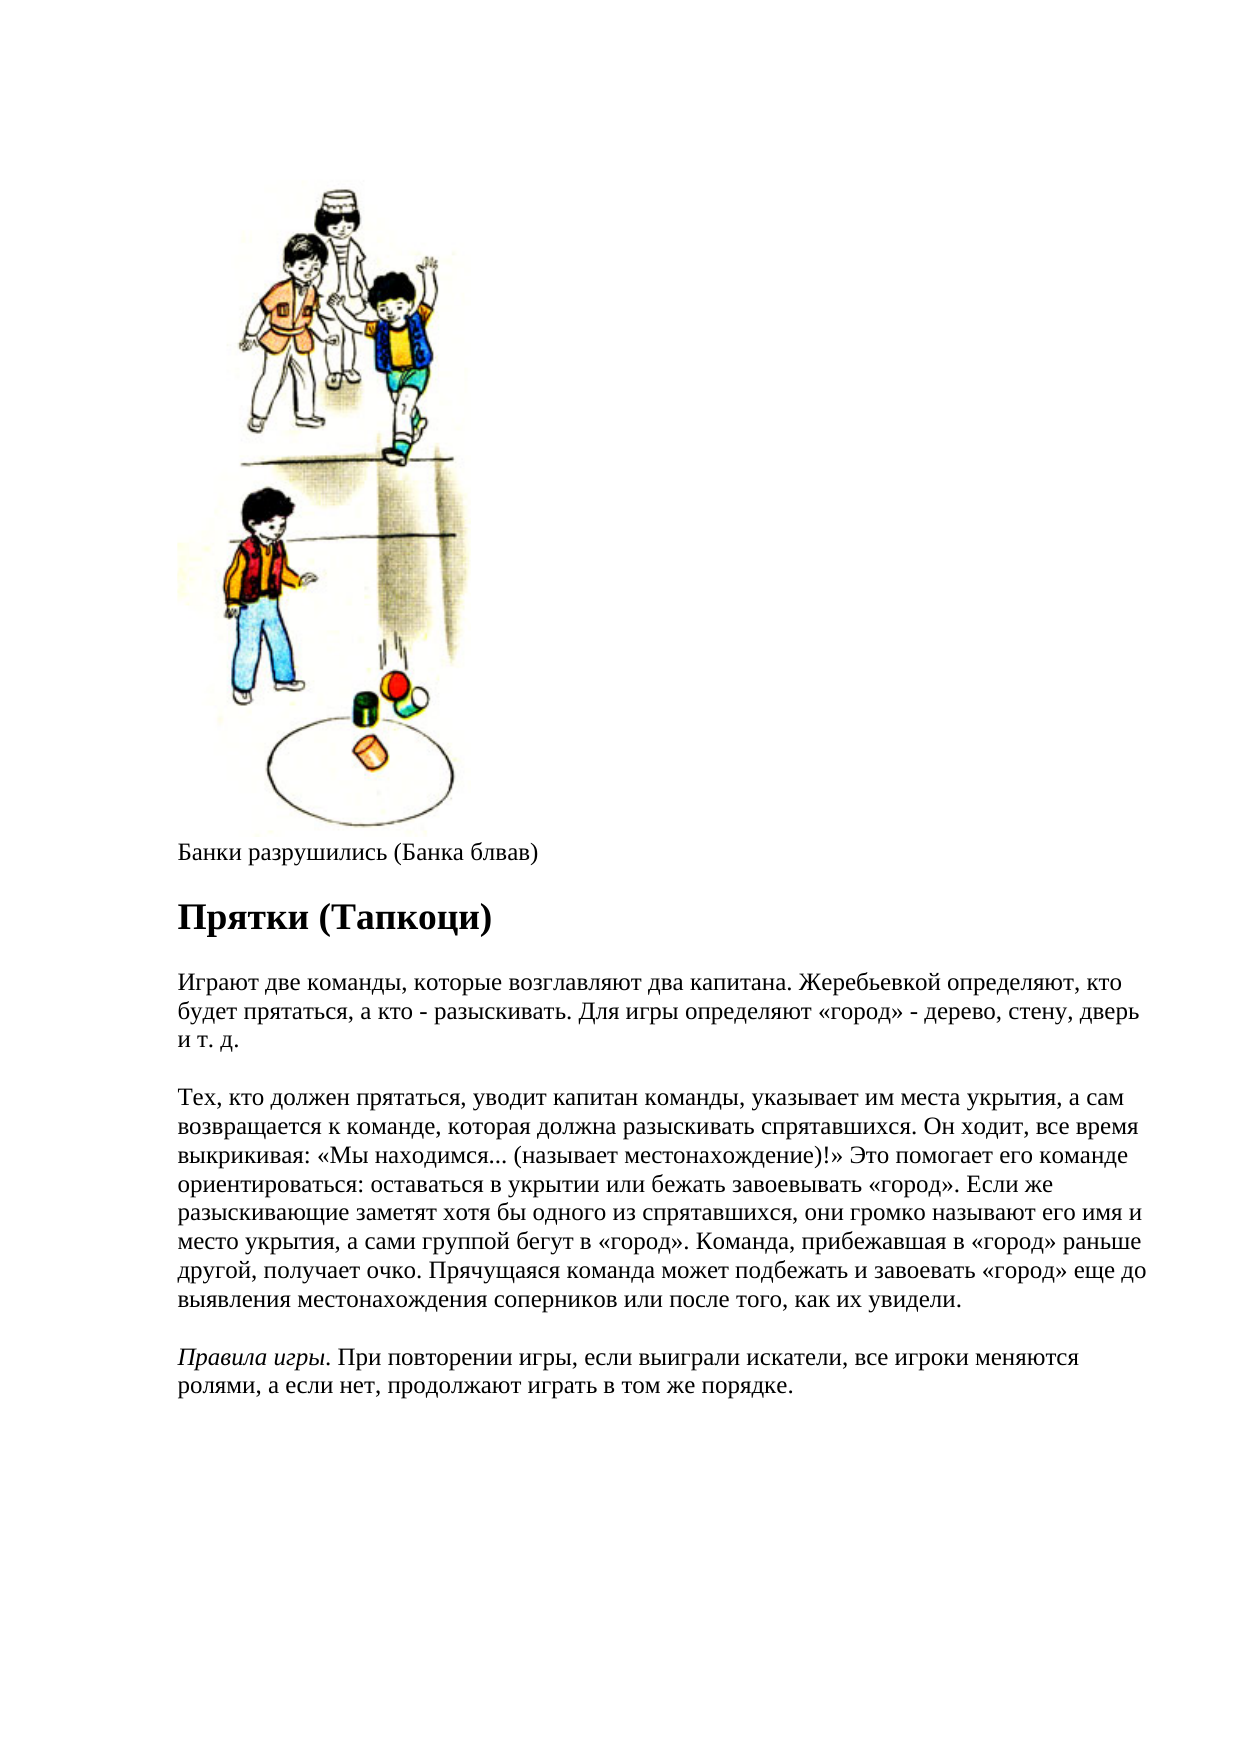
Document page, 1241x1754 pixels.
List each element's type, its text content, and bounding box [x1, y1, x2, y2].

text Прятки (Тапкоци) [177, 895, 1152, 938]
text Играют две команды, которые возглавляют два капитана. Жеребьевкой определяют, кто будет прятаться, а кто - разыскивать. Для игры определяют «город» - дерево, стену, дверь и т. д. [177, 967, 1152, 1053]
text Тех, кто должен прятаться, уводит капитан команды, указывает им места укрытия, а сам возвращается к команде, которая должна разыскивать спрятавшихся. Он ходит, все время выкрикивая: «Мы находимся... (называет местонахождение)!» Это помогает его команде ориентироваться: оставаться в укрытии или бежать завоевывать «город». Если же разыскивающие заметят хотя бы одного из спрятавшихся, они громко называют его имя и место укрытия, а сами группой бегут в «город». Команда, прибежавшая в «город» раньше другой, получает очко. Прячущаяся команда может подбежать и завоевать «город» еще до выявления местонахождения соперников или после того, как их увидели. [177, 1082, 1152, 1312]
text Правила игры. При повторении игры, если выиграли искатели, все игроки меняются ролями, а если нет, продолжают играть в том же порядке. [177, 1342, 1152, 1399]
picture [177, 118, 471, 837]
